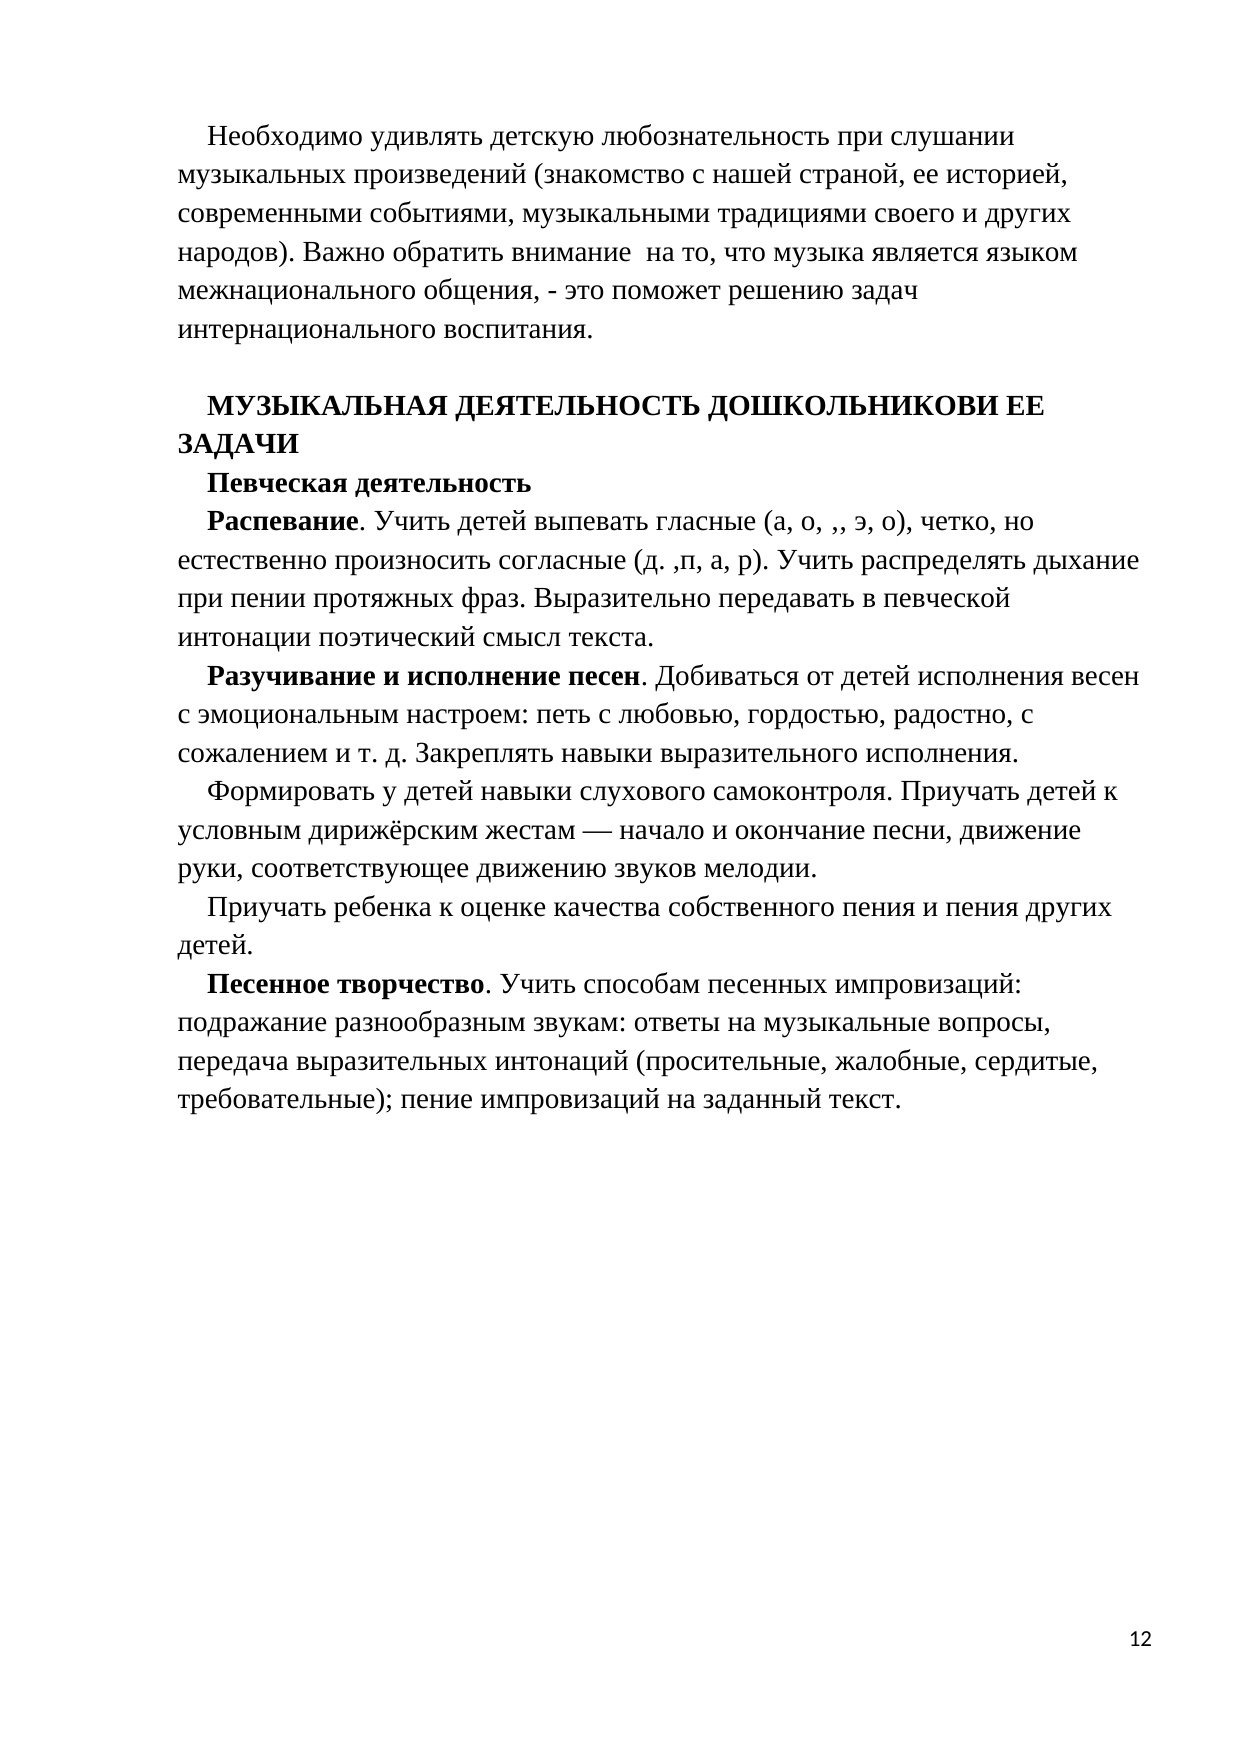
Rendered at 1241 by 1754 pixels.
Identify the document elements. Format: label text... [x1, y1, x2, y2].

text Распевание. Учить детей выпевать гласные (а, о, ‚, э, о), четко, но естественно произносить согласные (д. ,п, а, р). Учить распределять дыхание при пении протяжных фраз. Выразительно передавать в певческой интонации поэтический смысл текста. [177, 503, 1152, 653]
text Приучать ребенка к оценке качества собственного пения и пения других детей. [177, 889, 1152, 961]
text Необходимо удивлять детскую любознательность при слушании музыкальных произведений (знакомство с нашей страной, ее историей, современными событиями, музыкальными традициями своего и других народов). Важно обратить внимание на то, что музыка является языком межнационального общения, - это поможет решению задач интернационального воспитания. [177, 118, 1152, 344]
text Формировать у детей навыки слухового самоконтроля. Приучать детей к условным дирижёрским жестам — начало и окончание песни, движение руки, соответствующее движению звуков мелодии. [177, 773, 1152, 884]
text МУЗЫКАЛЬНАЯ ДЕЯТЕЛЬНОСТЬ ДОШКОЛЬНИКОВИ ЕЕ ЗАДАЧИ [177, 388, 1152, 460]
text Певческая деятельность [177, 465, 1152, 498]
text Разучивание и исполнение песен. Добиваться от детей исполнения весен с эмоциональным настроем: петь с любовью, гордостью, радостно, с сожалением и т. д. Закреплять навыки выразительного исполнения. [177, 658, 1152, 768]
text Песенное творчество. Учить способам песенных импровизаций: подражание разнообразным звукам: ответы на музыкальные вопросы, передача выразительных интонаций (просительные, жалобные, сердитые, требовательные); пение импровизаций на заданный текст. [177, 966, 1152, 1115]
